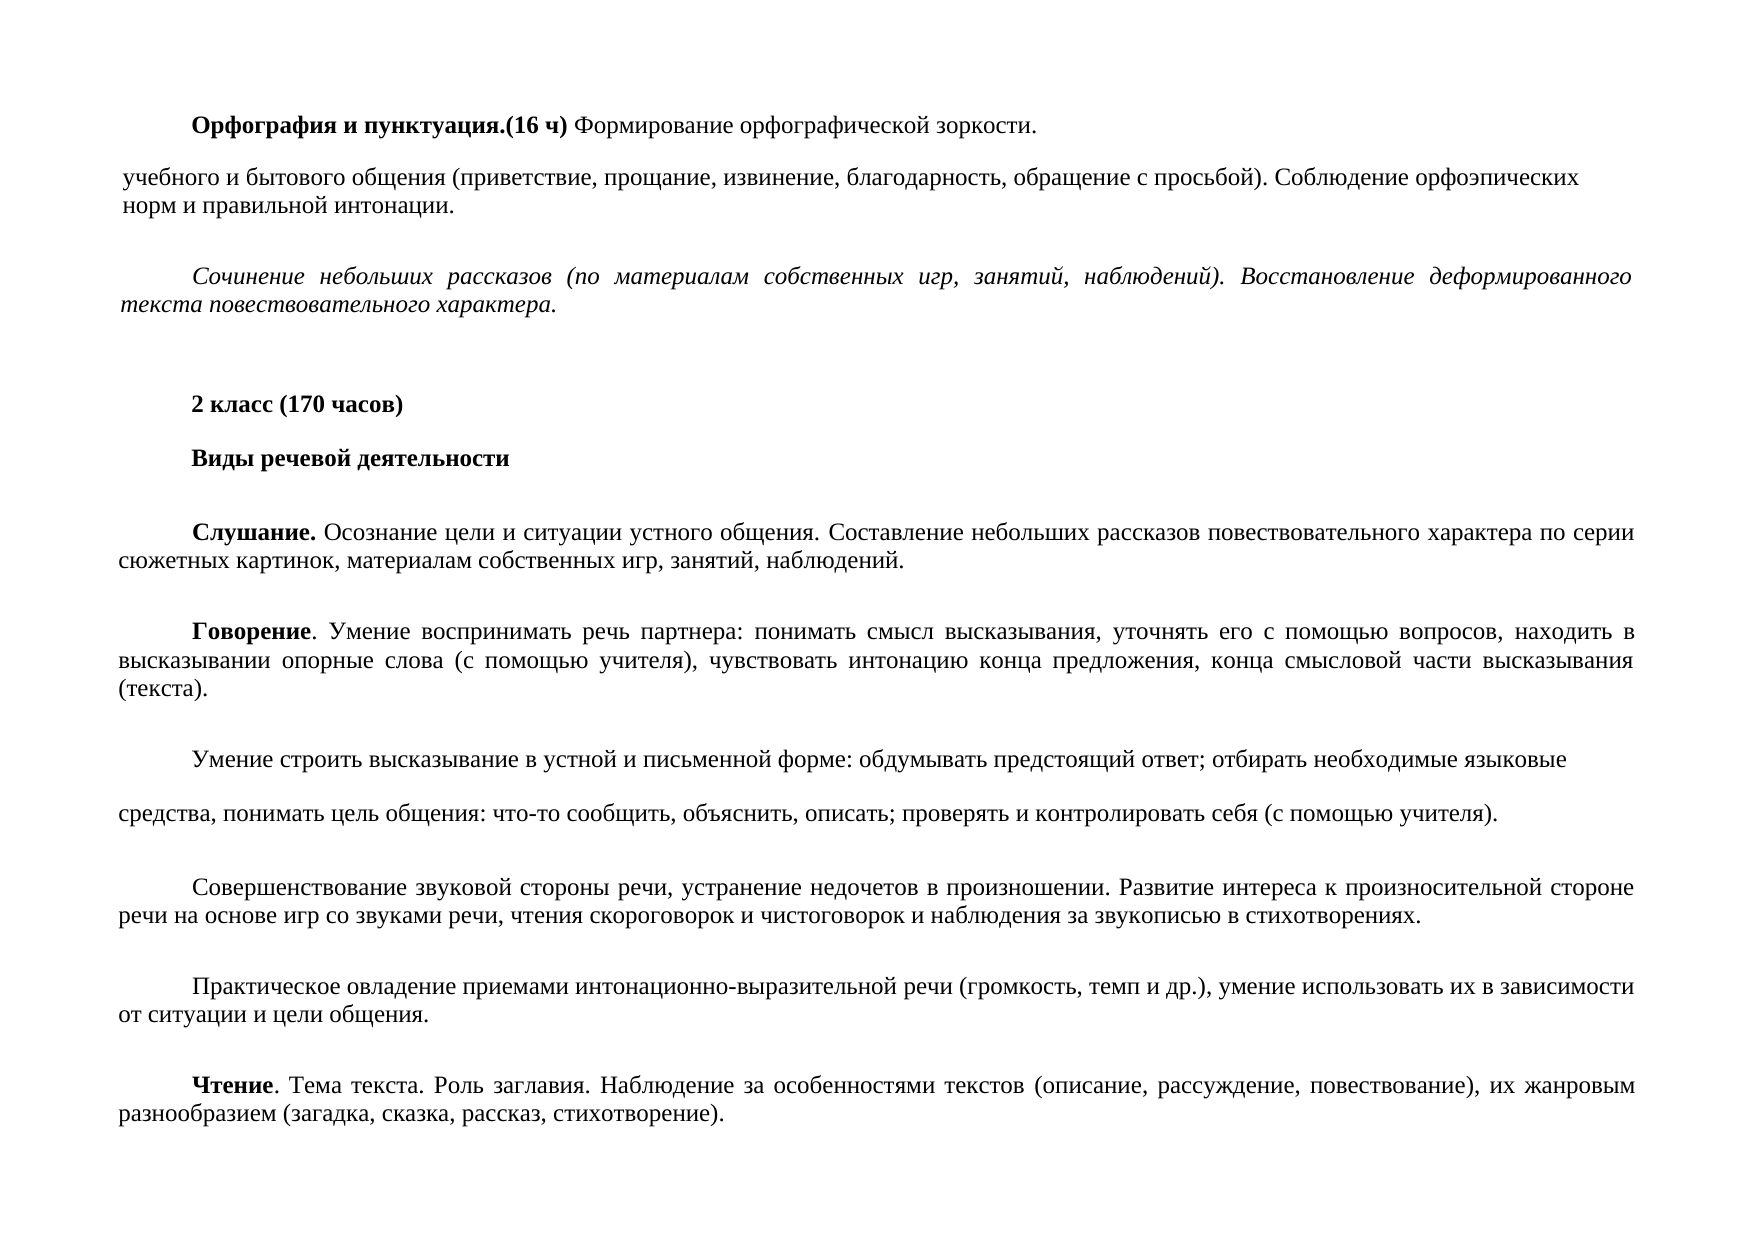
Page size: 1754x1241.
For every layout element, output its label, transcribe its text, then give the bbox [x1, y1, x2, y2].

text Совершенствование звуковой стороны речи, устранение недочетов в произношении. Развитие интереса к произносительной стороне речи на основе игр со звуками речи, чтения скороговорок и чистоговорок и наблюдения за звукописью в стихотворениях. [118, 873, 1635, 929]
text учебного и бытового общения (приветствие, прощание, извинение, благодарность, обращение с просьбой). Соблюдение орфоэпических норм и правильной интонации. [122, 163, 1633, 219]
text Сочинение небольших рассказов (по материалам собственных игр, занятий, наблюдений). Восстановление деформированного текста повествовательного характера. [120, 262, 1633, 318]
text Чтение. Тема текста. Роль заглавия. Наблюдение за особенностями текстов (описание, рассуждение, повествование), их жанровым разнообразием (загадка, сказка, рассказ, стихотворение). [118, 1071, 1635, 1127]
text Говорение. Умение воспринимать речь партнера: понимать смысл высказывания, уточнять его с помощью вопросов, находить в высказывании опорные слова (с помощью учителя), чувствовать интонацию конца предложения, конца смысловой части высказывания (текста). [118, 617, 1635, 702]
text средства, понимать цель общения: что-то сообщить, объяснить, описать; проверять и контролировать себя (с помощью учителя). [118, 798, 1635, 826]
text 2 класс (170 часов) [191, 389, 1635, 418]
text Виды речевой деятельности [191, 443, 1635, 472]
text Орфография и пунктуация.(16 ч) Формирование орфографической зоркости. [191, 110, 1635, 138]
text Практическое овладение приемами интонационно-выразительной речи (громкость, темп и др.), умение использовать их в зависимости от ситуации и цели общения. [118, 972, 1635, 1028]
text Умение строить высказывание в устной и письменной форме: обдумывать предстоящий ответ; отбирать необходимые языковые [191, 744, 1635, 772]
text Слушание. Осознание цели и ситуации устного общения. Составление небольших рассказов повествовательного характера по серии сюжетных картинок, материалам собственных игр, занятий, наблюдений. [118, 518, 1635, 574]
